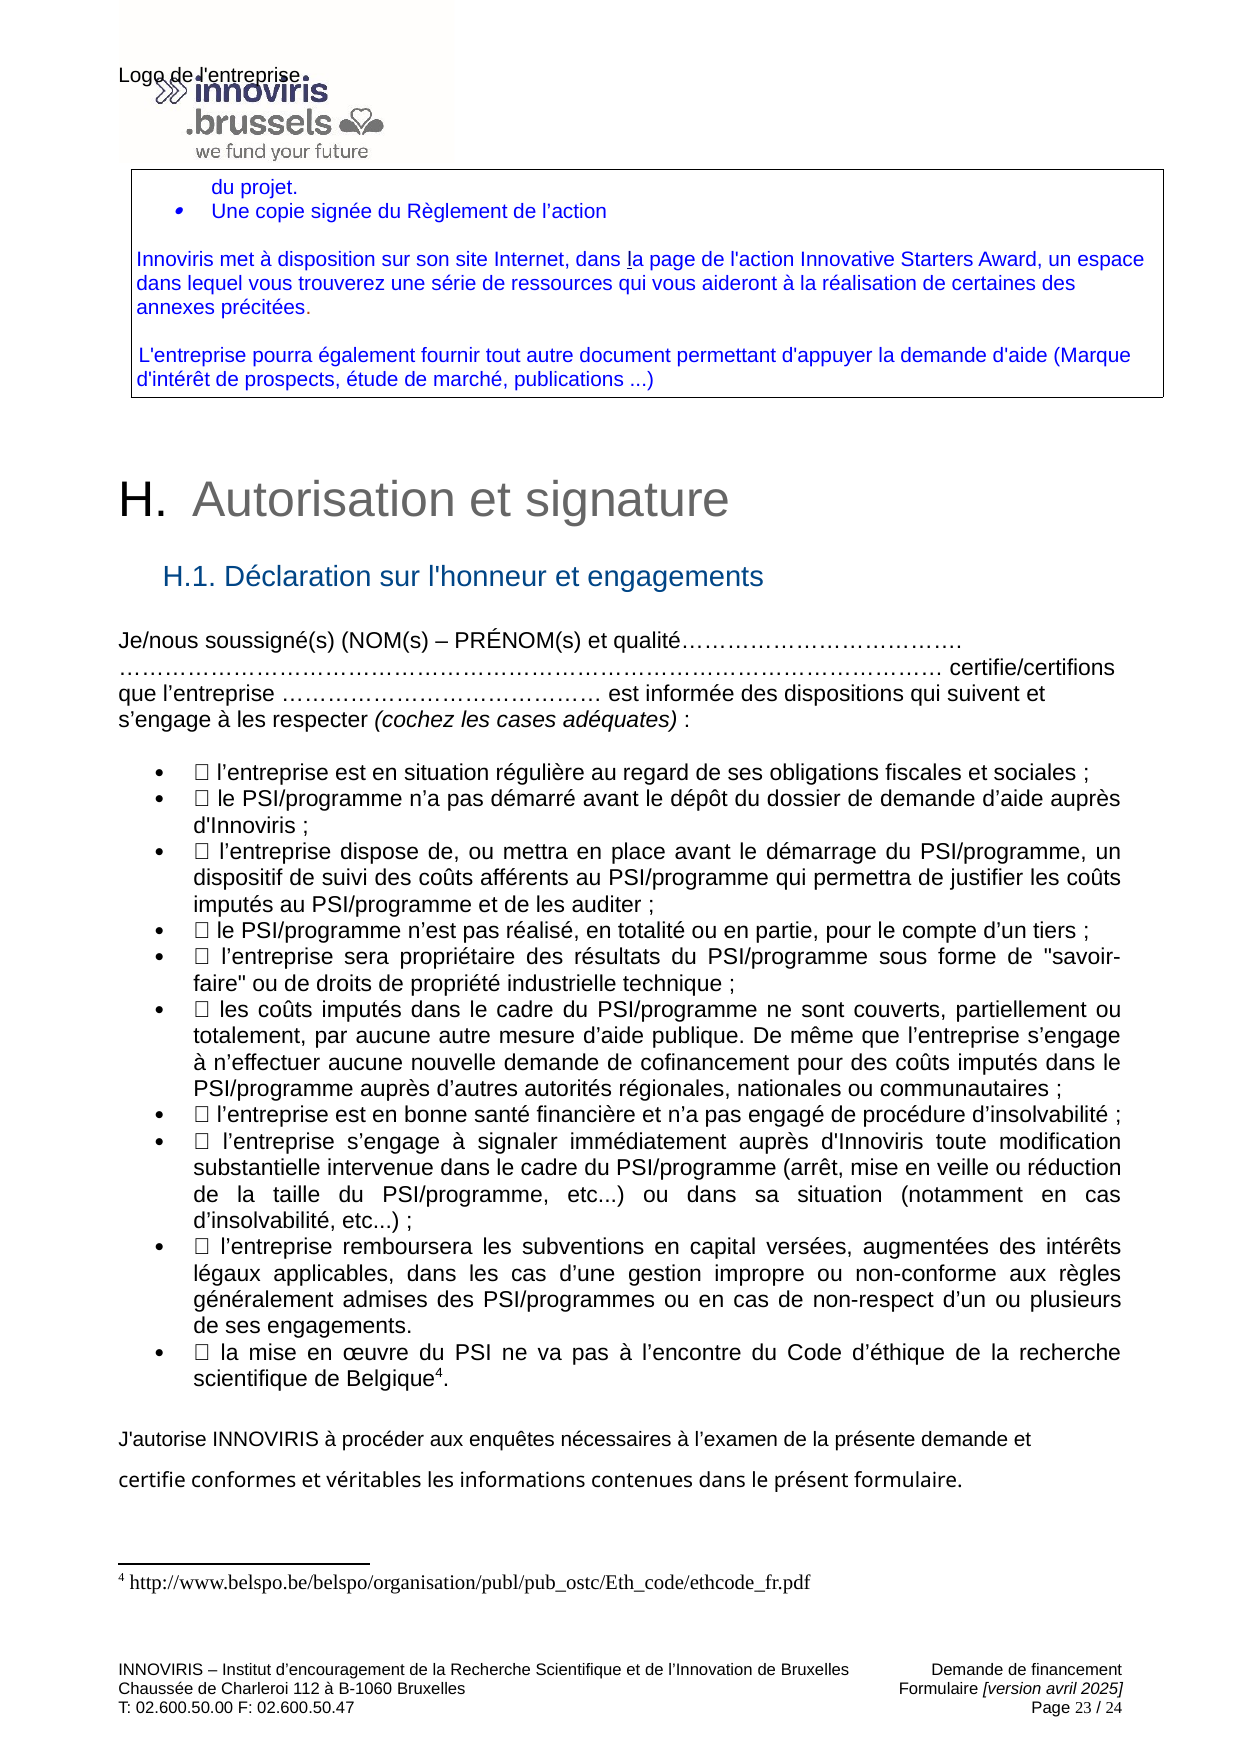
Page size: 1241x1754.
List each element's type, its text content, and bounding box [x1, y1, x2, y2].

list  la mise en œuvre du PSI ne va pas à l’encontre du Code d’éthique de la recherche scientifique de Belgique. [156, 1339, 1122, 1391]
list  l’entreprise remboursera les subventions en capital versées, augmentées des intérêts légaux applicables, dans les cas d’une gestion impropre ou non-conforme aux règles généralement admises des PSI/programmes ou en cas de non-respect d’un ou plusieurs de ses engagements. [156, 1233, 1122, 1339]
list  l’entreprise est en situation régulière au regard de ses obligations fiscales et sociales ; [156, 759, 1122, 785]
text certifie conformes et véritables les informations contenues dans le présent formulaire. [118, 1465, 1122, 1493]
list  l’entreprise dispose de, ou mettra en place avant le démarrage du PSI/programme, un dispositif de suivi des coûts afférents au PSI/programme qui permettra de justifier les coûts imputés au PSI/programme et de les auditer ; [156, 838, 1122, 917]
list  les coûts imputés dans le cadre du PSI/programme ne sont couverts, partiellement ou totalement, par aucune autre mesure d’aide publique. De même que l’entreprise s’engage à n’effectuer aucune nouvelle demande de cofinancement pour des coûts imputés dans le PSI/programme auprès d’autres autorités régionales, nationales ou communautaires ; [156, 996, 1122, 1101]
text J'autorise INNOVIRIS à procéder aux enquêtes nécessaires à l’examen de la présente demande et [118, 1427, 1122, 1451]
subtitle H.1. Déclaration sur l'honneur et engagements [162, 558, 1122, 592]
list  l’entreprise sera propriétaire des résultats du PSI/programme sous forme de "savoir-faire" ou de droits de propriété industrielle technique ; [156, 943, 1122, 996]
picture [119, 0, 455, 163]
list  l’entreprise est en bonne santé financière et n’a pas engagé de procédure d’insolvabilité ; [156, 1101, 1122, 1128]
list  le PSI/programme n’a pas démarré avant le dépôt du dossier de demande d’aide auprès d'Innoviris ; [156, 785, 1122, 838]
subtitle Autorisation et signature [118, 470, 1122, 527]
list  l’entreprise s’engage à signaler immédiatement auprès d'Innoviris toute modification substantielle intervenue dans le cadre du PSI/programme (arrêt, mise en veille ou réduction de la taille du PSI/programme, etc...) ou dans sa situation (notamment en cas d’insolvabilité, etc...) ; [156, 1128, 1122, 1233]
text Je/nous soussigné(s) (NOM(s) – PRÉNOM(s) et qualité……………………………….……………………………………………………………………………………………… certifie/certifions que l’entreprise …………………………………… est informée des dispositions qui suivent et s’engage à les respecter (cochez les cases adéquates) : [118, 627, 1122, 732]
list  le PSI/programme n’est pas réalisé, en totalité ou en partie, pour le compte d’un tiers ; [156, 917, 1122, 943]
